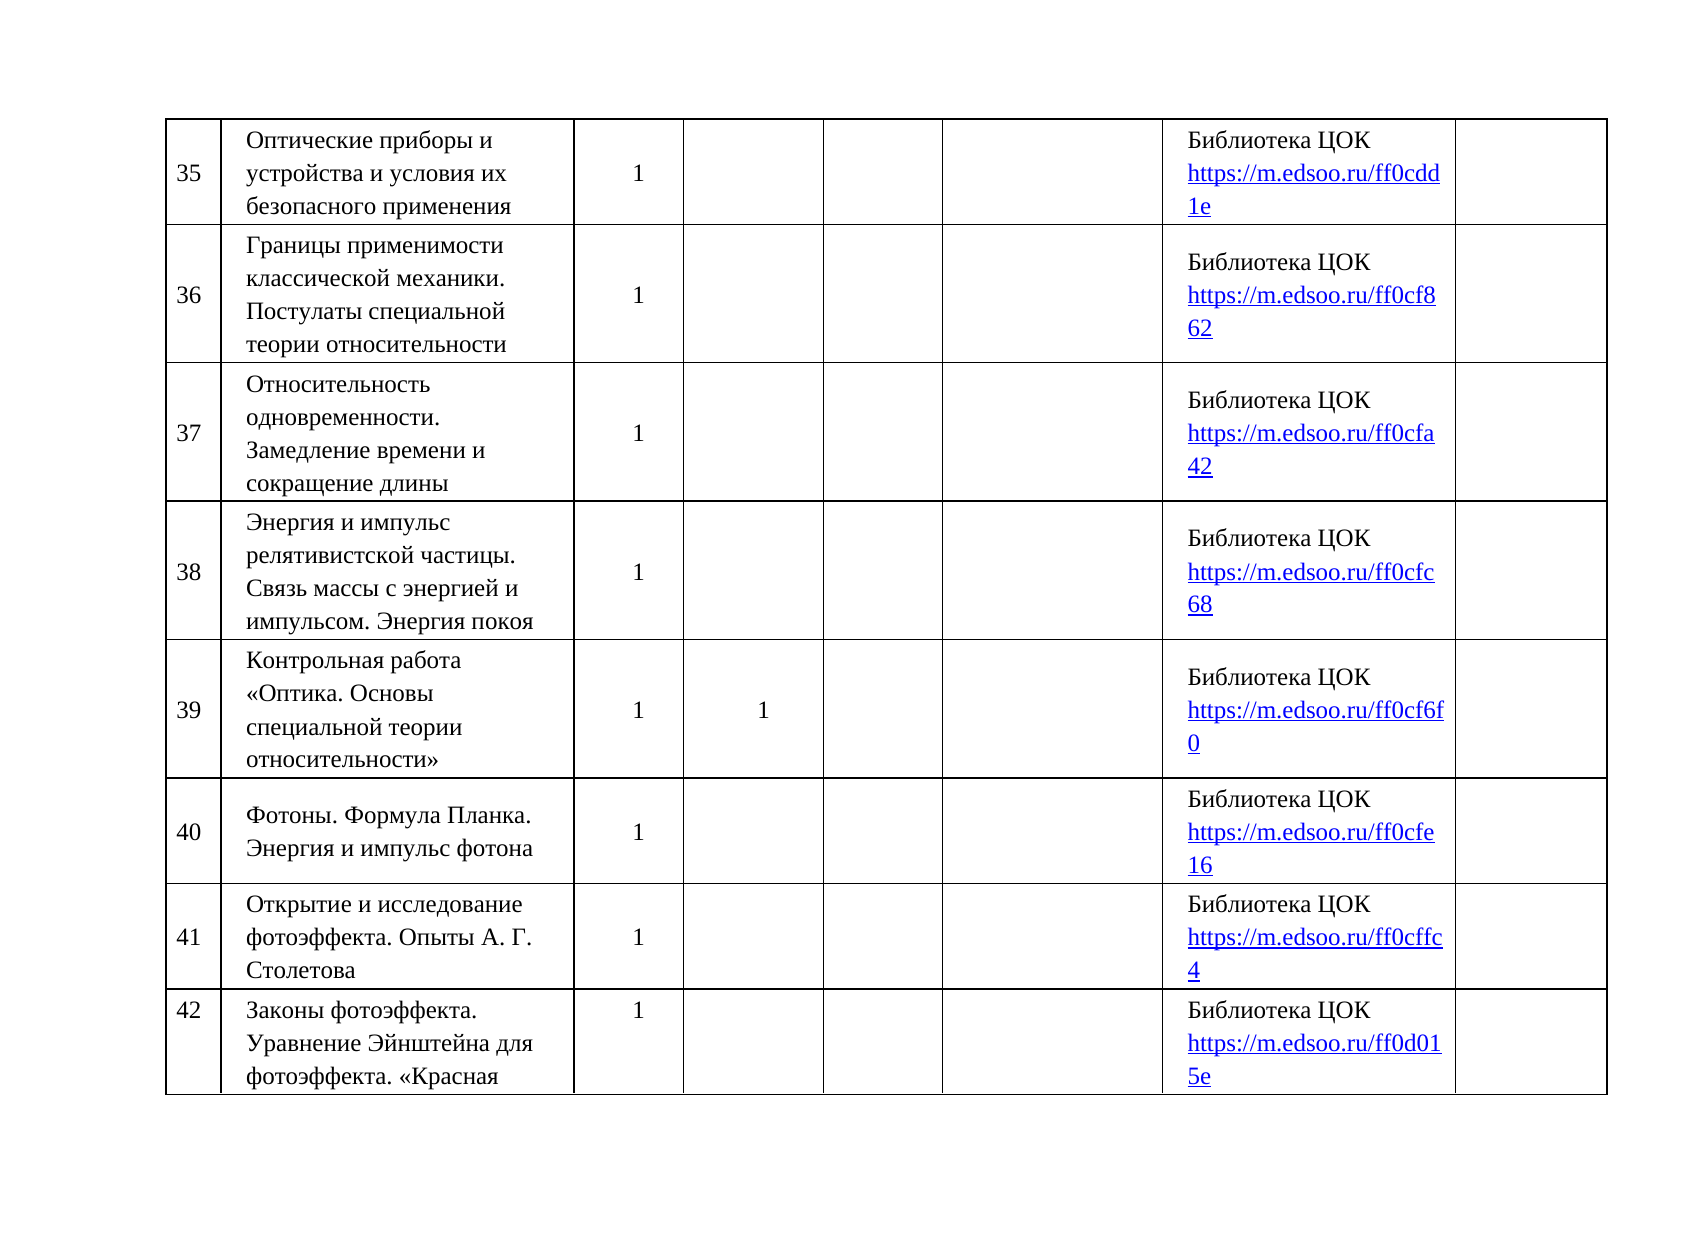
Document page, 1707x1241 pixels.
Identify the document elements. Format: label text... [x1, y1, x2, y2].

table_cell [1456, 363, 1606, 500]
table_cell [824, 779, 942, 883]
table_cell 39 [167, 640, 220, 777]
table_cell 38 [167, 502, 220, 639]
table_cell [943, 502, 1162, 639]
table_cell [684, 120, 823, 223]
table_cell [222, 990, 573, 1093]
table_cell 1 [684, 640, 823, 777]
table_cell 40 [167, 779, 220, 883]
table_cell [943, 990, 1162, 1093]
table_cell [943, 225, 1162, 362]
table_cell [824, 640, 942, 777]
table_cell Библиотека ЦОК https://m.edsoo.ru/ff0cffc4 [1163, 884, 1455, 988]
table_cell [1456, 640, 1606, 777]
table_cell Энергия и импульс релятивистской частицы. Связь массы с энергией и импульсом. Энергия покоя [222, 502, 573, 639]
table_cell [684, 884, 823, 988]
table_cell [684, 779, 823, 883]
table_cell [684, 502, 823, 639]
table_cell [1456, 990, 1606, 1093]
table_cell [943, 363, 1162, 500]
table_cell [824, 363, 942, 500]
table_cell Библиотека ЦОК https://m.edsoo.ru/ff0cfa42 [1163, 363, 1455, 500]
table_cell Библиотека ЦОК https://m.edsoo.ru/ff0cf862 [1163, 225, 1455, 362]
table_cell [1456, 502, 1606, 639]
table_cell 1 [575, 990, 683, 1093]
table_cell 42 [167, 990, 220, 1093]
table_cell Открытие и исследование фотоэффекта. Опыты А. Г. Столетова [222, 884, 573, 988]
table_cell 1 [575, 640, 683, 777]
table_cell Библиотека ЦОК https://m.edsoo.ru/ff0cf6f0 [1163, 640, 1455, 777]
table_cell [684, 363, 823, 500]
table_cell [1456, 120, 1606, 223]
table_cell [824, 502, 942, 639]
table_cell [684, 990, 823, 1093]
table_cell 1 [575, 120, 683, 223]
table_cell [824, 120, 942, 223]
table_cell [943, 779, 1162, 883]
table_cell [1456, 884, 1606, 988]
table_cell [943, 640, 1162, 777]
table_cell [1163, 990, 1455, 1093]
table_cell 37 [167, 363, 220, 500]
table_cell 1 [575, 225, 683, 362]
table_cell [824, 990, 942, 1093]
table_cell Библиотека ЦОК https://m.edsoo.ru/ff0cfe16 [1163, 779, 1455, 883]
table_cell [943, 120, 1162, 223]
table_cell [684, 225, 823, 362]
table_cell Библиотека ЦОК https://m.edsoo.ru/ff0cfc68 [1163, 502, 1455, 639]
table_cell 35 [167, 120, 220, 223]
table_cell 1 [575, 779, 683, 883]
table_cell [824, 225, 942, 362]
table_cell Фотоны. Формула Планка. Энергия и импульс фотона [222, 779, 573, 883]
table_cell [824, 884, 942, 988]
table_cell 1 [575, 363, 683, 500]
table_cell [943, 884, 1162, 988]
table_cell 41 [167, 884, 220, 988]
table_cell [1456, 225, 1606, 362]
table_cell 1 [575, 884, 683, 988]
table_cell [1456, 779, 1606, 883]
table_cell Относительность одновременности. Замедление времени и сокращение длины [222, 363, 573, 500]
table_cell Библиотека ЦОК https://m.edsoo.ru/ff0cdd1e [1163, 120, 1455, 223]
table_cell 36 [167, 225, 220, 362]
table_cell 1 [575, 502, 683, 639]
table_cell Контрольная работа «Оптика. Основы специальной теории относительности» [222, 640, 573, 777]
table_cell Оптические приборы и устройства и условия их безопасного применения [222, 120, 573, 223]
table_cell Границы применимости классической механики. Постулаты специальной теории относительности [222, 225, 573, 362]
